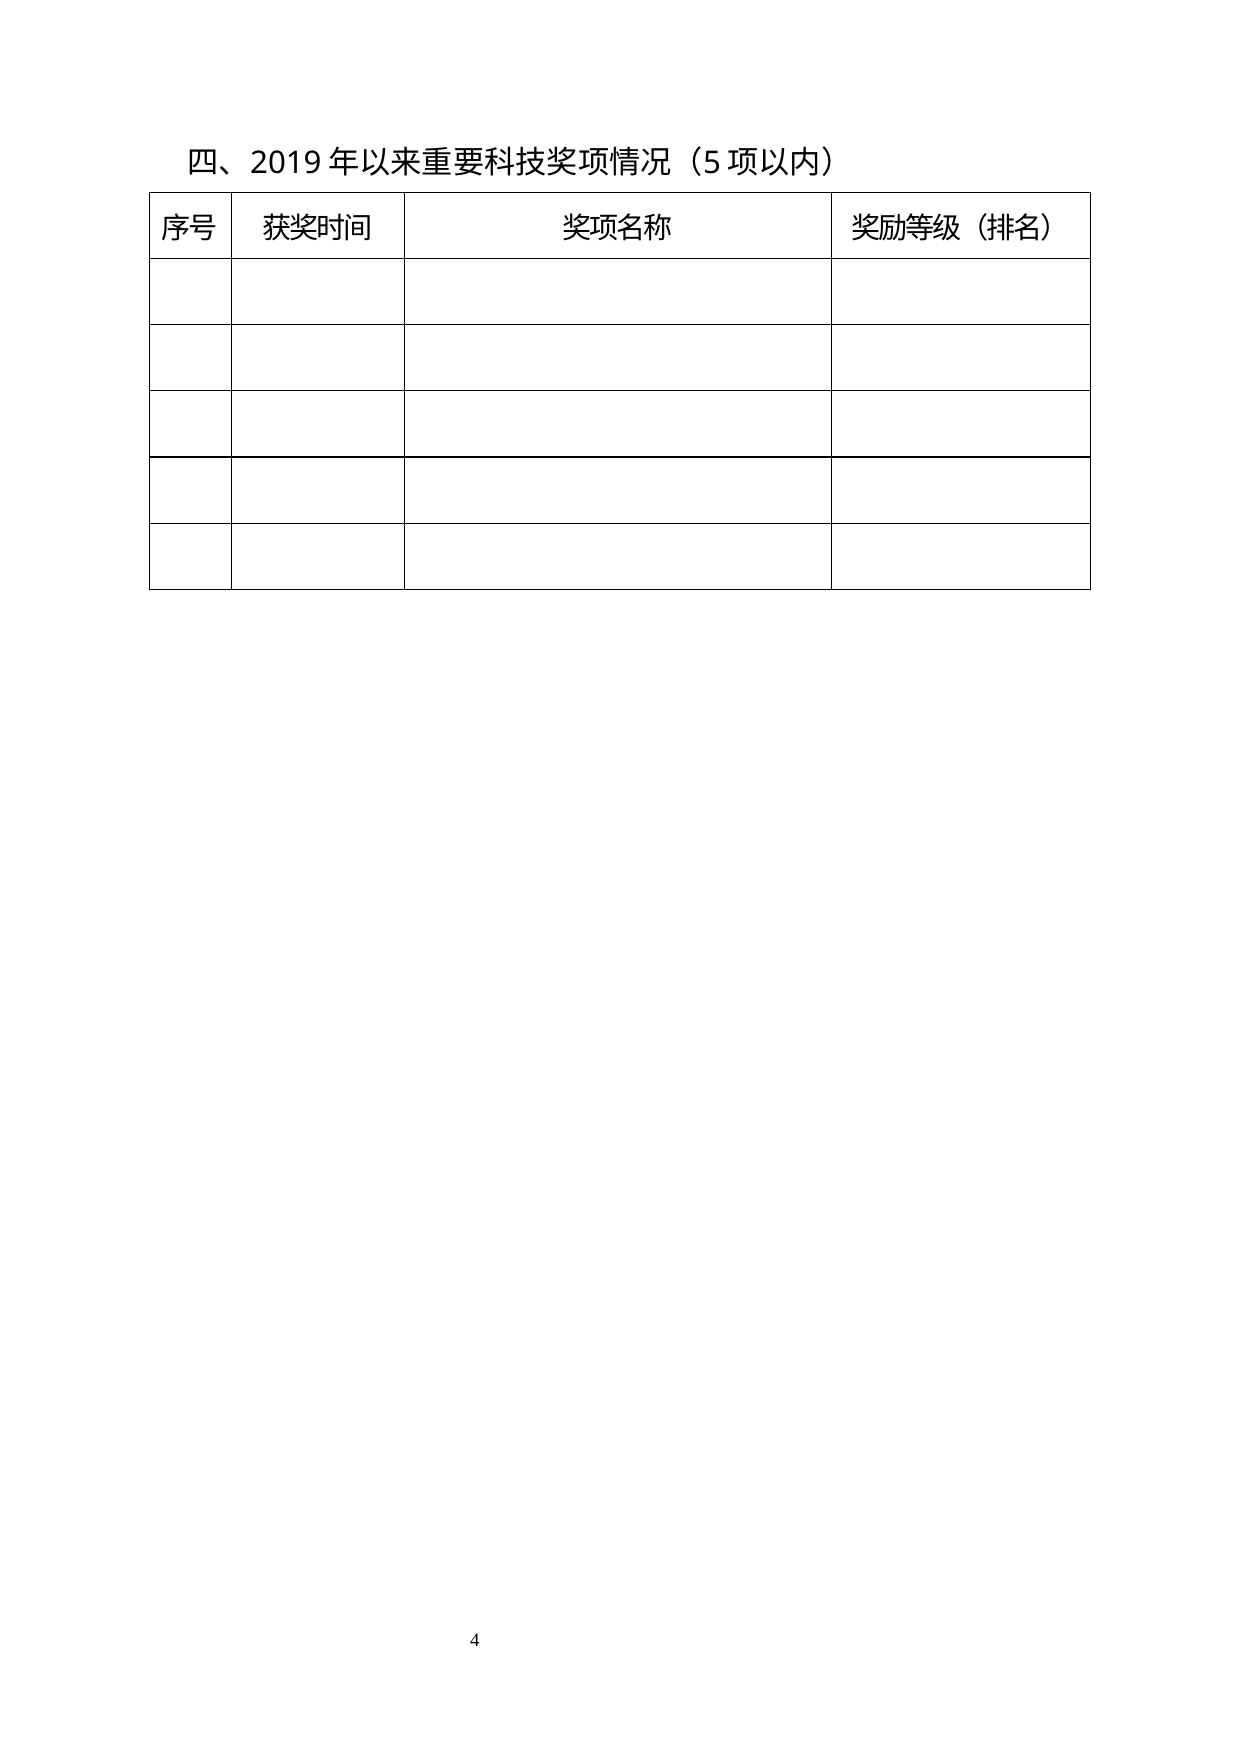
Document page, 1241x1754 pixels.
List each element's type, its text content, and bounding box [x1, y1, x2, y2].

table_cell [232, 391, 404, 456]
table_cell [405, 458, 831, 522]
table_cell [150, 524, 231, 588]
table_header 序号 [150, 193, 231, 258]
table_header 奖项名称 [405, 193, 831, 258]
table_cell [832, 325, 1090, 390]
table_cell [832, 259, 1090, 324]
table_cell [405, 259, 831, 324]
table_cell [405, 524, 831, 588]
table_cell [832, 391, 1090, 456]
table_cell [405, 391, 831, 456]
table_cell [150, 391, 231, 456]
table_cell [232, 325, 404, 390]
table_cell [150, 458, 231, 522]
list 2019年以来重要科技奖项情况（5项以内） [187, 127, 1053, 192]
table_cell [232, 458, 404, 522]
table_cell [232, 524, 404, 588]
table_cell [832, 524, 1090, 588]
table_cell [232, 259, 404, 324]
table_header 奖励等级（排名） [832, 193, 1090, 258]
table_header 获奖时间 [232, 193, 404, 258]
table_cell [832, 458, 1090, 522]
table_cell [405, 325, 831, 390]
table_cell [150, 259, 231, 324]
table_cell [150, 325, 231, 390]
